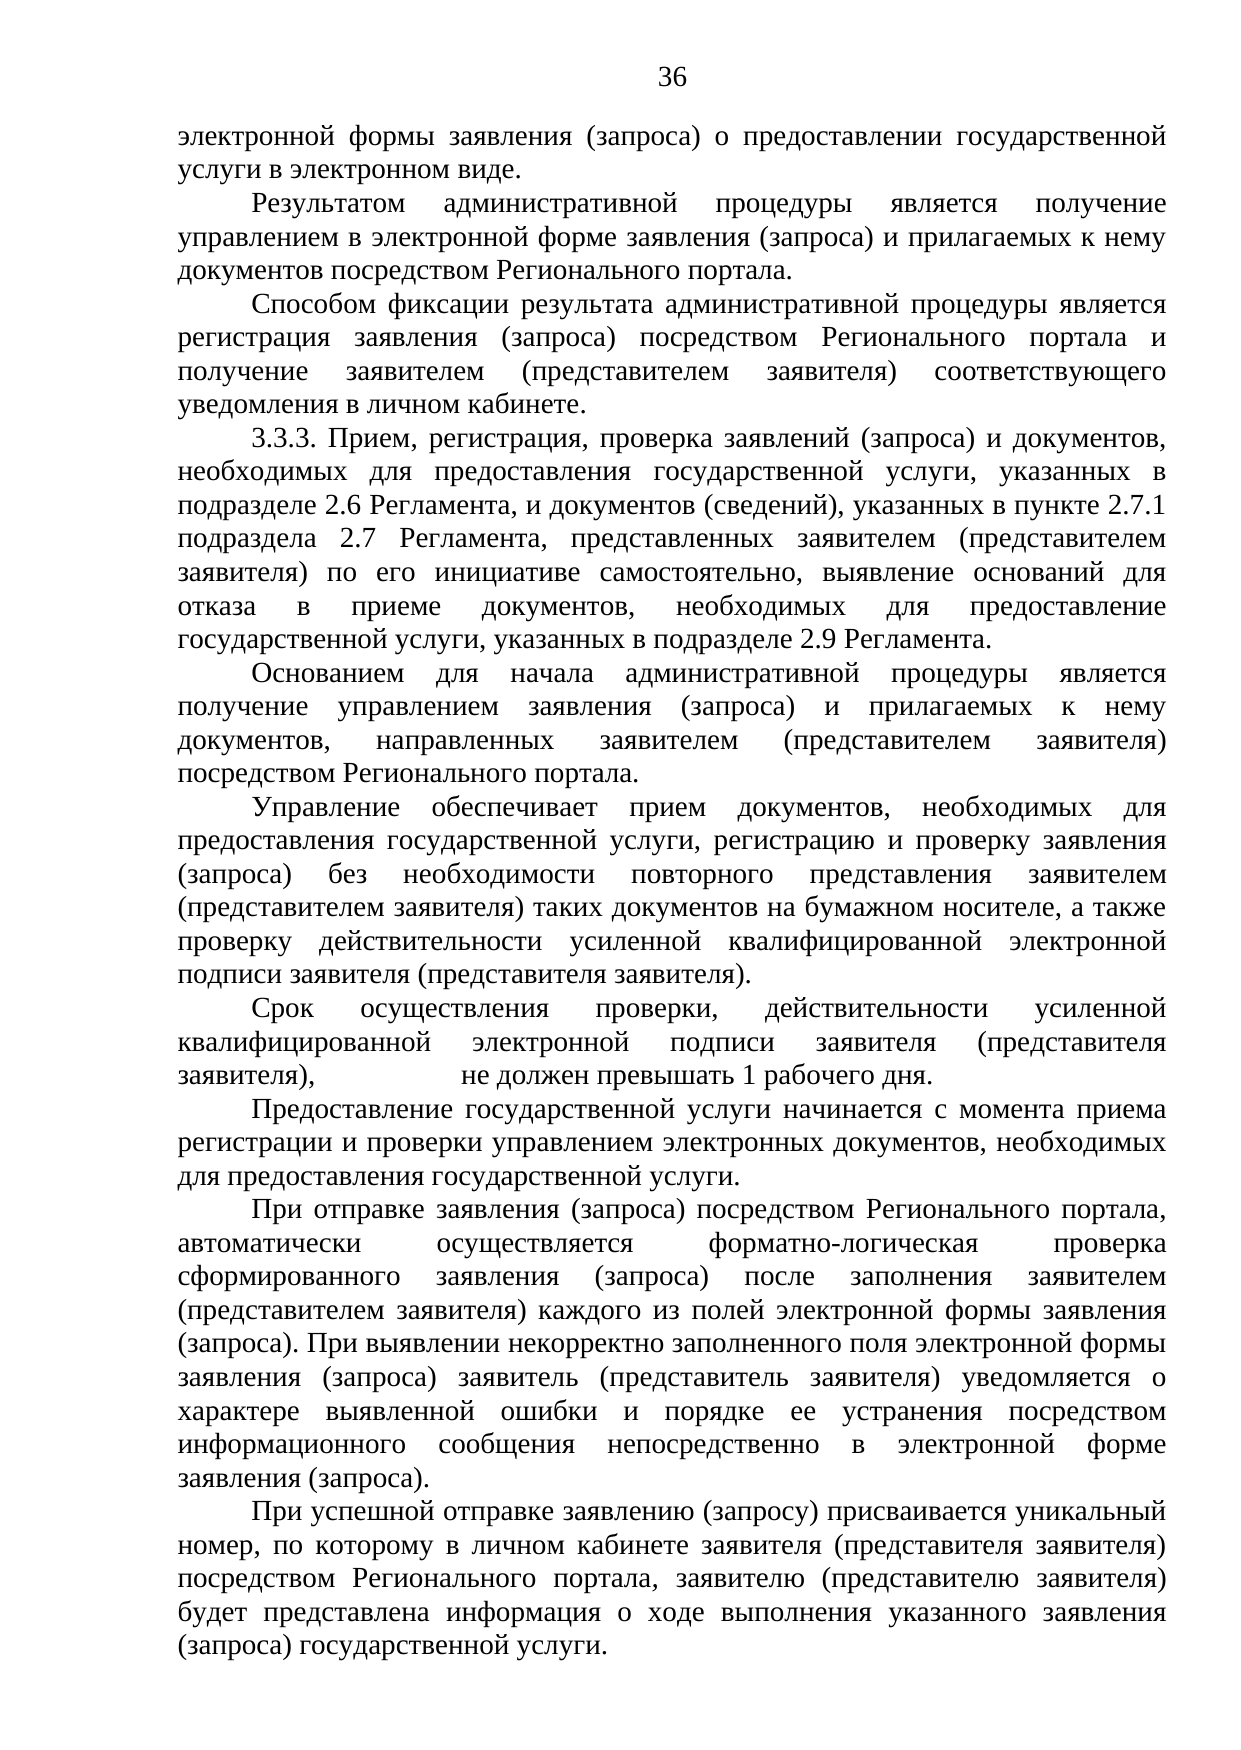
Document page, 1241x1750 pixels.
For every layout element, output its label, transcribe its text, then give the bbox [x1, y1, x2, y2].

text При успешной отправке заявлению (запросу) присваивается уникальный номер, по которому в личном кабинете заявителя (представителя заявителя) посредством Регионального портала, заявителю (представителю заявителя) будет представлена информация о ходе выполнения указанного заявления (запроса) государственной услуги. [177, 1493, 1167, 1661]
text При отправке заявления (запроса) посредством Регионального портала, автоматически осуществляется форматно-логическая проверка сформированного заявления (запроса) после заполнения заявителем (представителем заявителя) каждого из полей электронной формы заявления (запроса). При выявлении некорректно заполненного поля электронной формы заявления (запроса) заявитель (представитель заявителя) уведомляется о характере выявленной ошибки и порядке ее устранения посредством информационного сообщения непосредственно в электронной форме заявления (запроса). [177, 1191, 1167, 1493]
text Управление обеспечивает прием документов, необходимых для предоставления государственной услуги, регистрацию и проверку заявления (запроса) без необходимости повторного представления заявителем (представителем заявителя) таких документов на бумажном носителе, а также проверку действительности усиленной квалифицированной электронной подписи заявителя (представителя заявителя). [177, 789, 1167, 990]
text 3.3.3. Прием, регистрация, проверка заявлений (запроса) и документов, необходимых для предоставления государственной услуги, указанных в подразделе 2.6 Регламента, и документов (сведений), указанных в пункте 2.7.1 подраздела 2.7 Регламента, представленных заявителем (представителем заявителя) по его инициативе самостоятельно, выявление оснований для отказа в приеме документов, необходимых для предоставление государственной услуги, указанных в подразделе 2.9 Регламента. [177, 420, 1167, 655]
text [177, 118, 1167, 185]
text Предоставление государственной услуги начинается с момента приема регистрации и проверки управлением электронных документов, необходимых для предоставления государственной услуги. [177, 1091, 1167, 1191]
text Результатом административной процедуры является получение управлением в электронной форме заявления (запроса) и прилагаемых к нему документов посредством Регионального портала. [177, 185, 1167, 286]
text Способом фиксации результата административной процедуры является регистрация заявления (запроса) посредством Регионального портала и получение заявителем (представителем заявителя) соответствующего уведомления в личном кабинете. [177, 286, 1167, 420]
text Срок осуществления проверки, действительности усиленной квалифицированной электронной подписи заявителя (представителя заявителя), не должен превышать 1 рабочего дня. [177, 990, 1167, 1091]
text Основанием для начала административной процедуры является получение управлением заявления (запроса) и прилагаемых к нему документов, направленных заявителем (представителем заявителя) посредством Регионального портала. [177, 655, 1167, 789]
